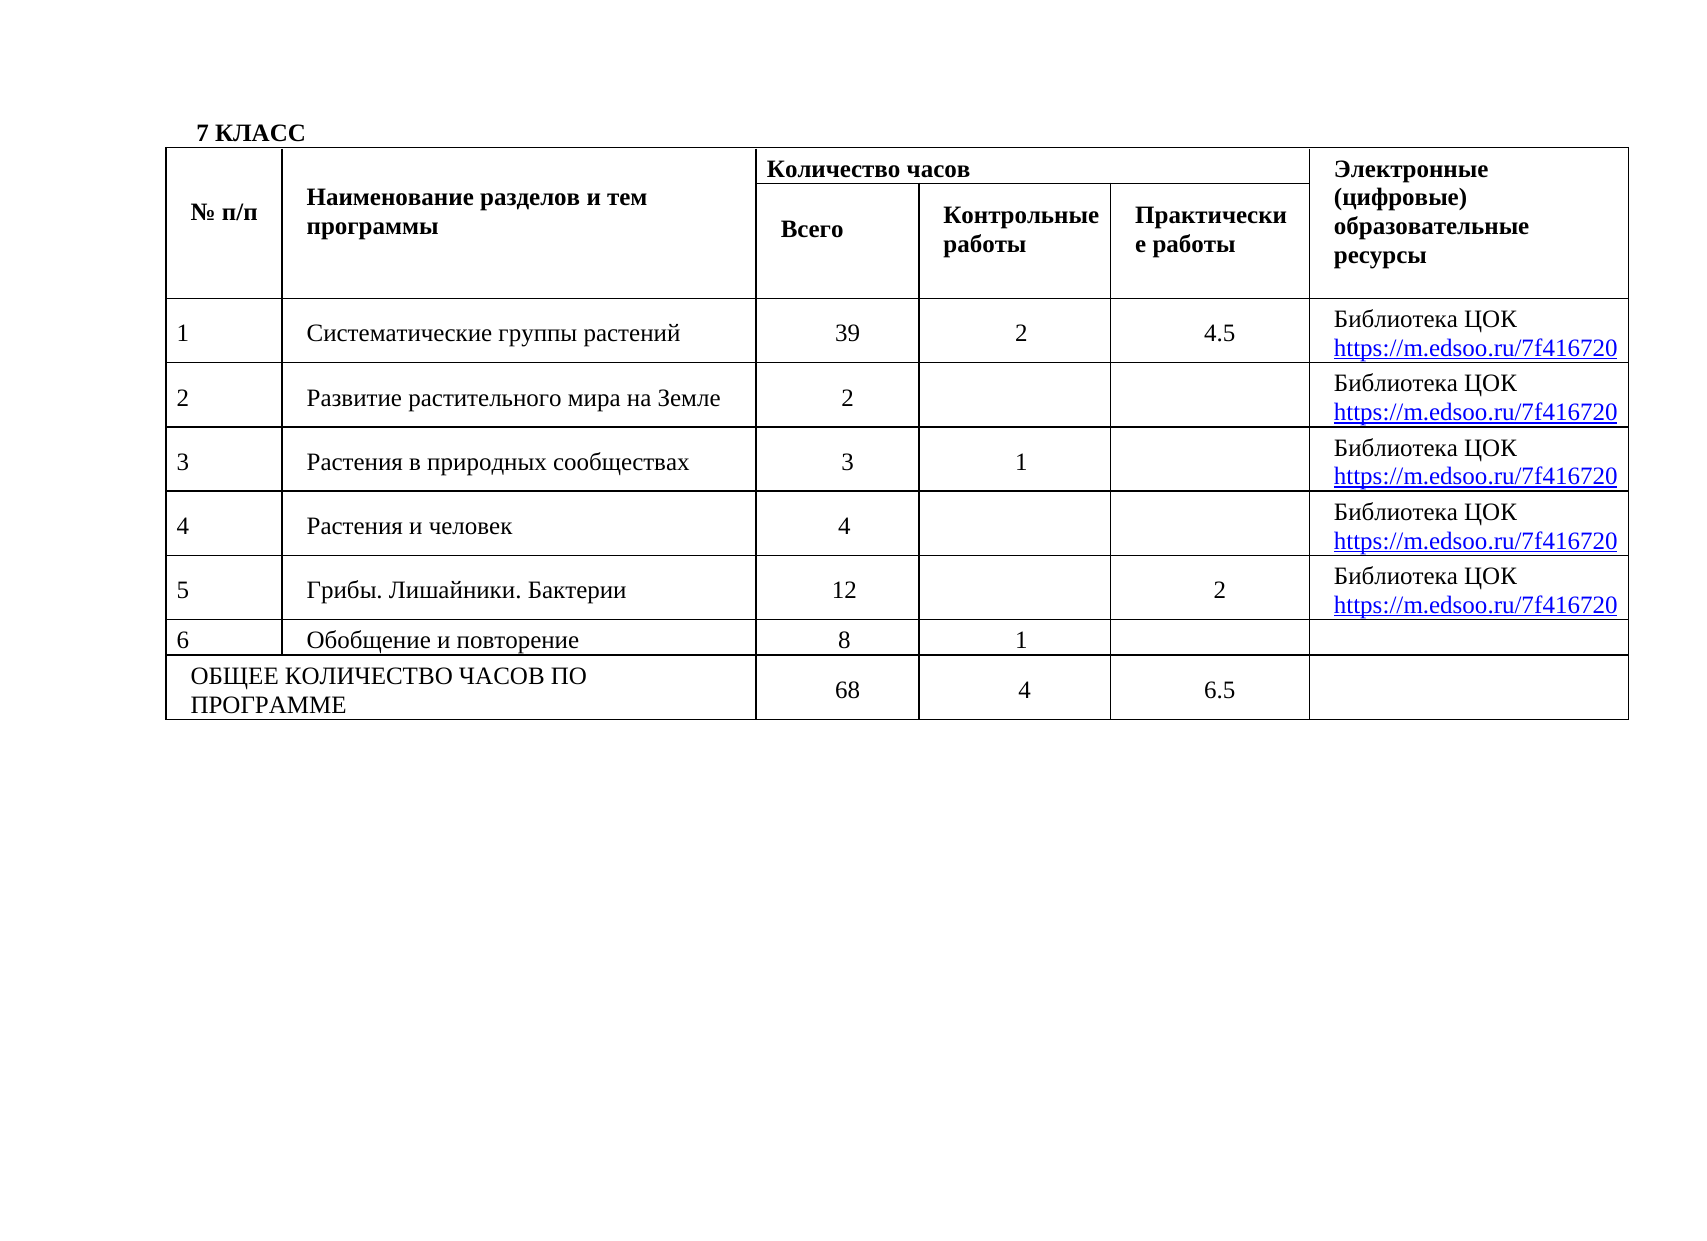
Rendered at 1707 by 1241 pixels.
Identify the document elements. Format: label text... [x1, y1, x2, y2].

table_header № п/п [167, 148, 282, 297]
table_cell [1111, 363, 1309, 426]
table_cell [1111, 428, 1309, 490]
table_cell 2 [1111, 556, 1309, 619]
table_cell [1111, 492, 1309, 554]
table_cell Библиотека ЦОК https://m.edsoo.ru/7f416720 [1310, 363, 1628, 426]
table_cell 2 [920, 299, 1110, 362]
table_header Количество часов [757, 148, 1309, 182]
table_cell Всего [757, 184, 918, 297]
table_cell 6.5 [1111, 656, 1309, 718]
table_cell 68 [757, 656, 918, 718]
table_cell Растения в природных сообществах [283, 428, 755, 490]
table_cell Растения и человек [283, 492, 755, 554]
table_cell 1 [920, 620, 1110, 654]
table_cell 2 [757, 363, 918, 426]
table_cell Библиотека ЦОК https://m.edsoo.ru/7f416720 [1310, 299, 1628, 362]
table_cell 5 [167, 556, 281, 619]
table_cell 4 [920, 656, 1110, 718]
table_header Наименование разделов и тем программы [283, 148, 756, 297]
table_cell 4.5 [1111, 299, 1309, 362]
table_cell [920, 556, 1110, 619]
table_cell 6 [167, 620, 281, 654]
table_cell [1111, 620, 1309, 654]
table_cell [1310, 620, 1628, 654]
table_cell Контрольные работы [920, 184, 1110, 297]
table_cell 2 [167, 363, 281, 426]
table_cell 8 [757, 620, 918, 654]
text 7 КЛАСС [190, 118, 1618, 147]
table_cell [1310, 656, 1628, 718]
table_cell ОБЩЕЕ КОЛИЧЕСТВО ЧАСОВ ПО ПРОГРАММЕ [167, 656, 755, 718]
table_cell Библиотека ЦОК https://m.edsoo.ru/7f416720 [1310, 556, 1628, 619]
table_cell 39 [757, 299, 918, 362]
table_cell 3 [757, 428, 918, 490]
table_cell Развитие растительного мира на Земле [283, 363, 755, 426]
table_cell 4 [757, 492, 918, 554]
table_cell 1 [167, 299, 281, 362]
table_cell [920, 363, 1110, 426]
table_cell Систематические группы растений [283, 299, 755, 362]
table_cell 12 [757, 556, 918, 619]
table_cell 3 [167, 428, 281, 490]
table_cell [920, 492, 1110, 554]
table_header Электронные (цифровые) образовательные ресурсы [1310, 148, 1628, 297]
table_cell Грибы. Лишайники. Бактерии [283, 556, 755, 619]
table_cell Библиотека ЦОК https://m.edsoo.ru/7f416720 [1310, 428, 1628, 490]
table_cell 4 [167, 492, 281, 554]
table_cell Библиотека ЦОК https://m.edsoo.ru/7f416720 [1310, 492, 1628, 554]
table_cell Обобщение и повторение [283, 620, 755, 654]
table_cell 1 [920, 428, 1110, 490]
table_cell Практические работы [1111, 184, 1309, 297]
